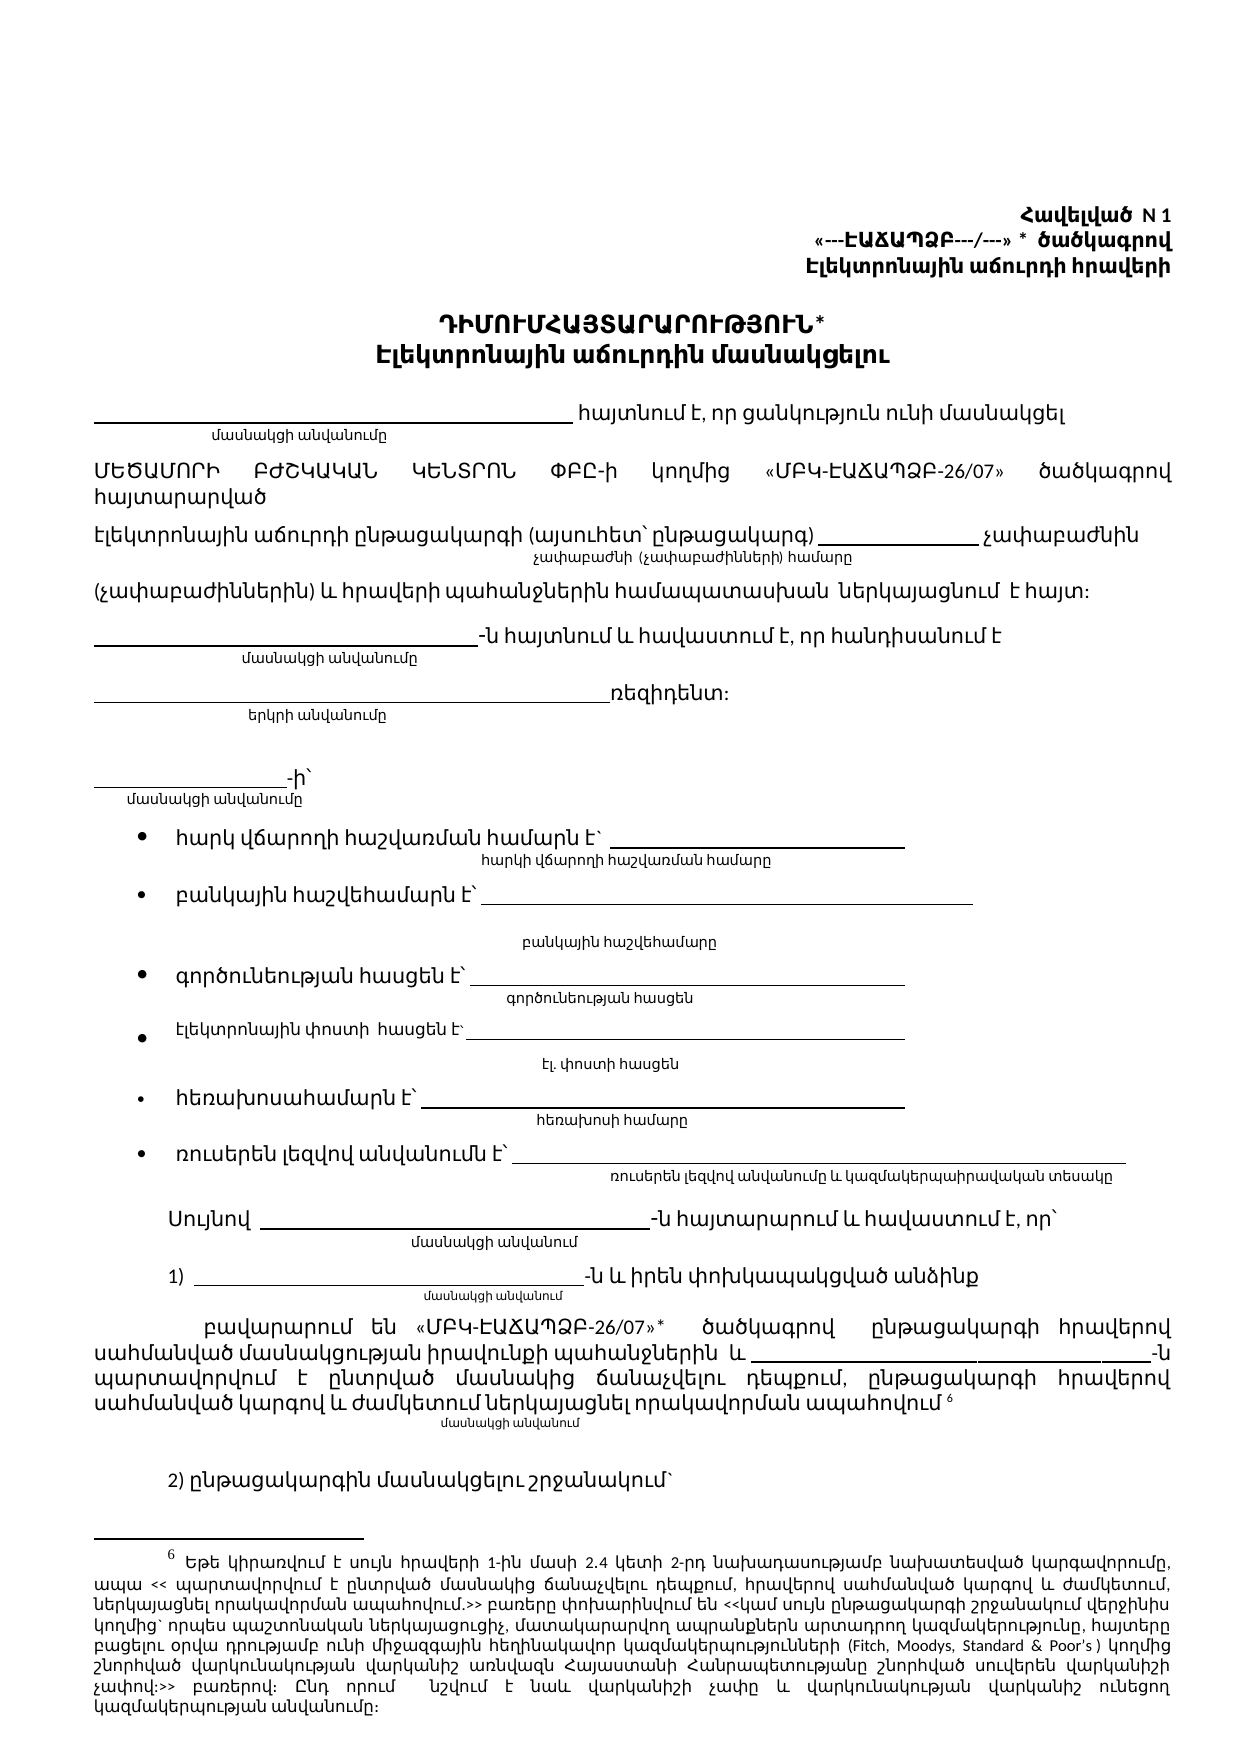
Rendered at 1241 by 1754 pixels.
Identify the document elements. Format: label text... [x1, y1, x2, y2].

text հեռախոսի համարը [462, 1111, 1171, 1141]
text Սույնով -ն հայտարարում և հավաստում է, որ՝ [94, 1202, 1171, 1233]
text -ի՝ [94, 765, 1171, 790]
text գործունեության հասցեն [94, 989, 1171, 1019]
list ռուսերեն լեզվով անվանումն է՝ [138, 1141, 1171, 1167]
list հարկ վճարողի հաշվառման համարն է` [138, 821, 1171, 851]
subtitle Էլեկտրոնային աճուրդին մասնակցելու [94, 339, 1171, 370]
text 1) -ն և իրեն փոխկապակցված անձինք [94, 1263, 1171, 1289]
list գործունեության հասցեն է՝ [138, 963, 1171, 989]
text մասնակցի անվանումը [94, 650, 1171, 680]
text հարկի վճարողի հաշվառման համարը [94, 851, 1171, 882]
text «---ԷԱՃԱՊՁԲ---/---» * ծածկագրով [94, 227, 1171, 253]
text մասնակցի անվանում [94, 1233, 1171, 1263]
list հեռախոսահամարն է՝ [138, 1086, 1171, 1111]
list էլեկտրոնային փոստի հասցեն է՝ [138, 1019, 1171, 1055]
text ԴԻՄՈՒՄՀԱՅՏԱՐԱՐՈՒԹՅՈՒՆ* [94, 309, 1171, 339]
text էլ. փոստի հասցեն [94, 1055, 1171, 1086]
text 2) ընթացակարգին մասնակցելու շրջանակում` [94, 1467, 1171, 1492]
text էլեկտրոնային աճուրդի ընթացակարգի (այսուհետ՝ ընթացակարգ) չափաբաժնին [94, 522, 1171, 548]
text Էլեկտրոնային աճուրդի հրավերի [94, 253, 1171, 278]
list բանկային հաշվեհամարն է՝ [138, 882, 1171, 933]
text մասնակցի անվանում [94, 1289, 1171, 1314]
text բավարարում են «ՄԲԿ-ԷԱՃԱՊՁԲ-26/07»* ծածկագրով ընթացակարգի հրավերով սահմանված մասնակցության իրավունքի պահանջներին և -ն պարտավորվում է ընտրված մասնակից ճանաչվելու դեպքում, ընթացակարգի հրավերով սահմանված կարգով և ժամկետում ներկայացնել որակավորման ապահովում [94, 1314, 1171, 1416]
text բանկային հաշվեհամարը [94, 933, 1171, 963]
text մասնակցի անվանումը [94, 426, 1171, 456]
text -ն հայտնում և հավաստում է, որ հանդիսանում է [94, 619, 1171, 650]
text երկրի անվանումը [94, 706, 1171, 736]
text մասնակցի անվանումը [94, 790, 1171, 821]
text ռեզիդենտ: [94, 680, 1171, 706]
text ՄԵԾԱՄՈՐԻ ԲԺՇԿԱԿԱՆ ԿԵՆՏՐՈՆ ՓԲԸ-ի կողմից «ՄԲԿ-ԷԱՃԱՊՁԲ-26/07» ծածկագրով հայտարարված [94, 456, 1171, 510]
text (չափաբաժիններին) և հրավերի պահանջներին համապատասխան ներկայացնում է հայտ: [94, 578, 1171, 604]
text մասնակցի անվանում [94, 1416, 1171, 1441]
text ռուսերեն լեզվով անվանումը և կազմակերպաիրավական տեսակը [536, 1167, 1171, 1197]
text չափաբաժնի (չափաբաժինների) համարը [94, 548, 1171, 578]
text հայտնում է, որ ցանկություն ունի մասնակցել [94, 400, 1171, 426]
text Հավելված N 1 [94, 202, 1171, 227]
